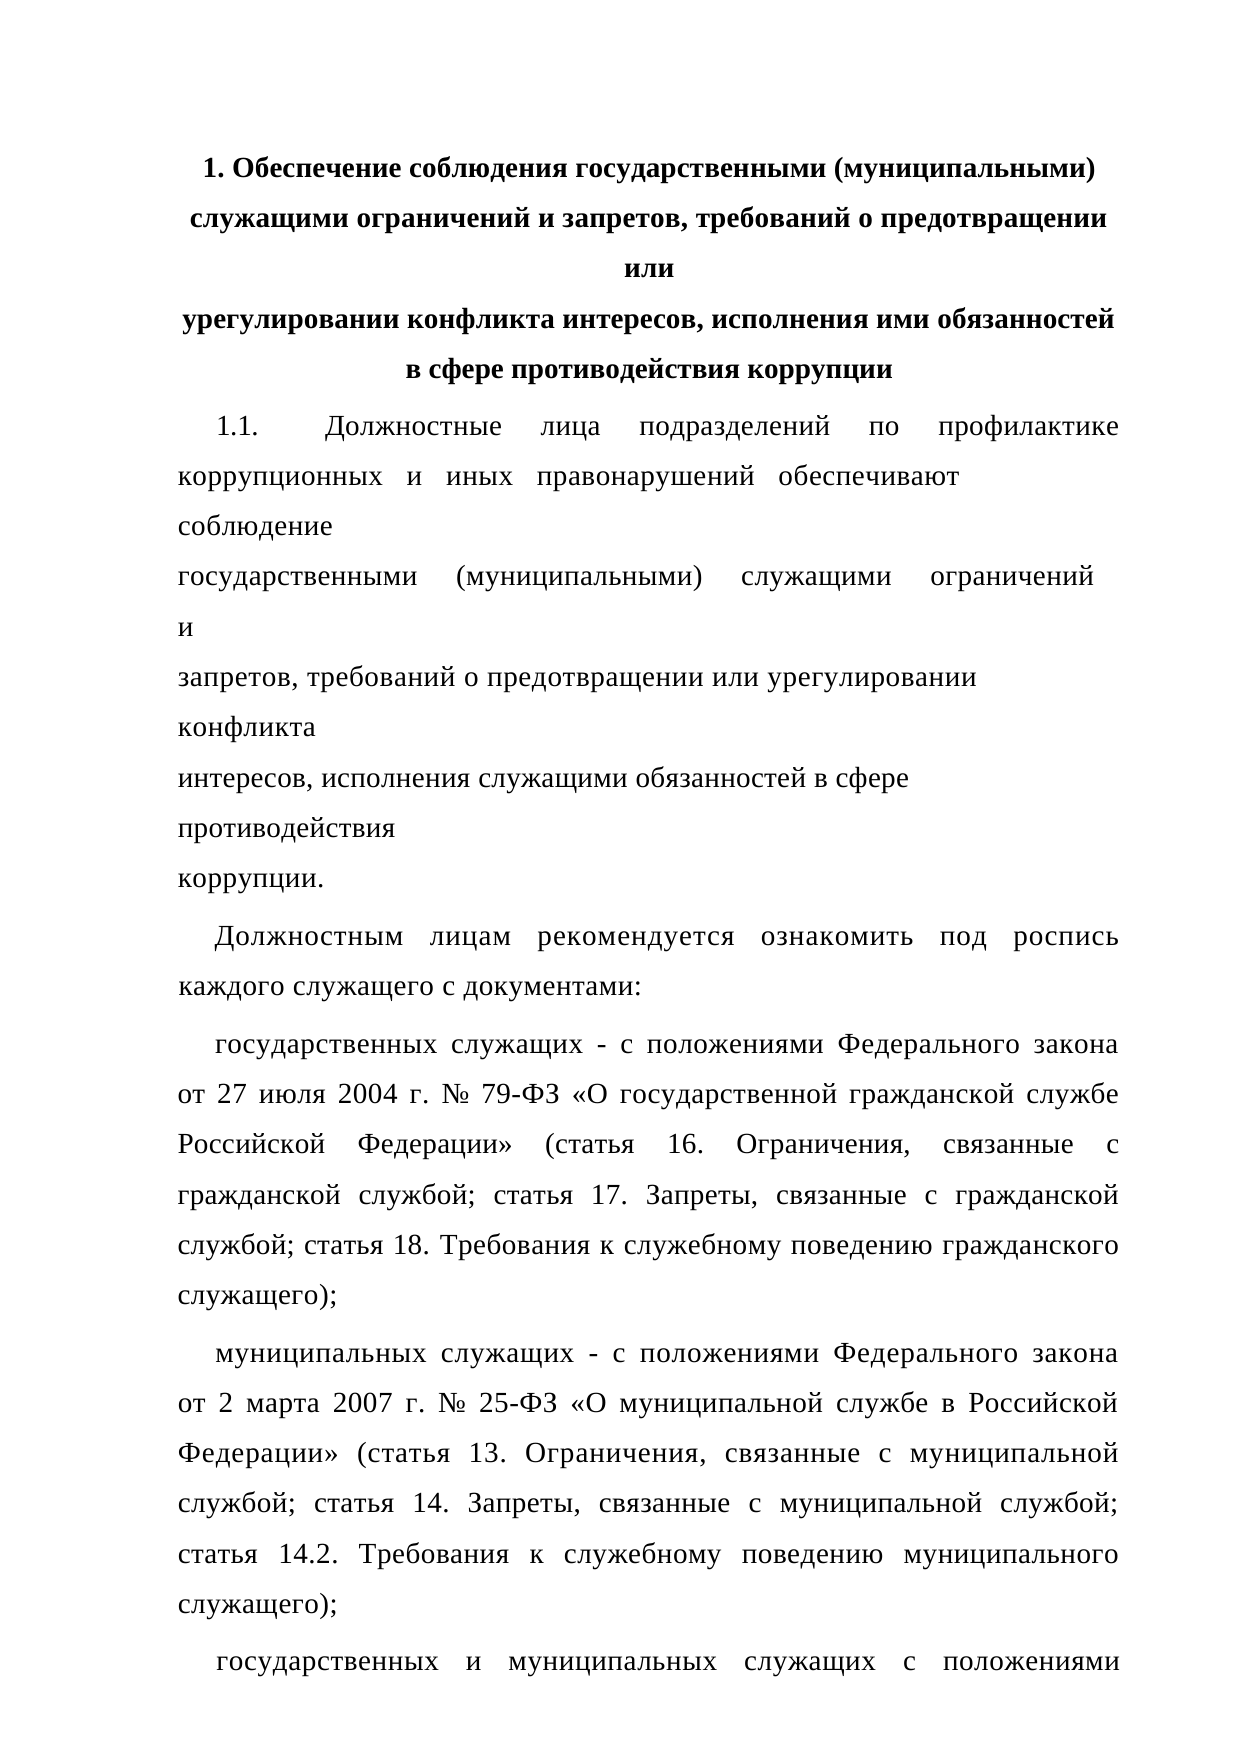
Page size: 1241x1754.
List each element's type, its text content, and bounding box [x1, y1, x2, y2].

text служащими ограничений и запретов, требований о предотвращении или [177, 200, 1121, 284]
text государственных служащих - с положениями Федерального закона от 27 июля 2004 г. № 79-ФЗ «О государственной гражданской службе Российской Федерации» (статья 16. Ограничения, связанные с гражданской службой; статья 17. Запреты, связанные с гражданской службой; статья 18. Требования к служебному поведению гражданского служащего); [177, 1026, 1120, 1311]
text в сфере противодействия коррупции [177, 351, 1121, 385]
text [179, 1643, 1121, 1677]
text 1.1. Должностные лица подразделений по профилактике коррупционных и иных правонарушений обеспечивают соблюдение государственными (муниципальными) служащими ограничений и запретов, требований о предотвращении или урегулировании конфликта интересов, исполнения служащими обязанностей в сфере противодействия коррупции. [178, 408, 1122, 894]
text муниципальных служащих - с положениями Федерального закона от 2 марта 2007 г. № 25-ФЗ «О муниципальной службе в Российской Федерации» (статья 13. Ограничения, связанные с муниципальной службой; статья 14. Запреты, связанные с муниципальной службой; статья 14.2. Требования к служебному поведению муниципального служащего); [178, 1335, 1120, 1620]
text Должностным лицам рекомендуется ознакомить под роспись каждого служащего с документами: [178, 918, 1120, 1002]
text урегулировании конфликта интересов, исполнения ими обязанностей [177, 301, 1120, 334]
text 1. Обеспечение соблюдения государственными (муниципальными) [177, 150, 1122, 183]
